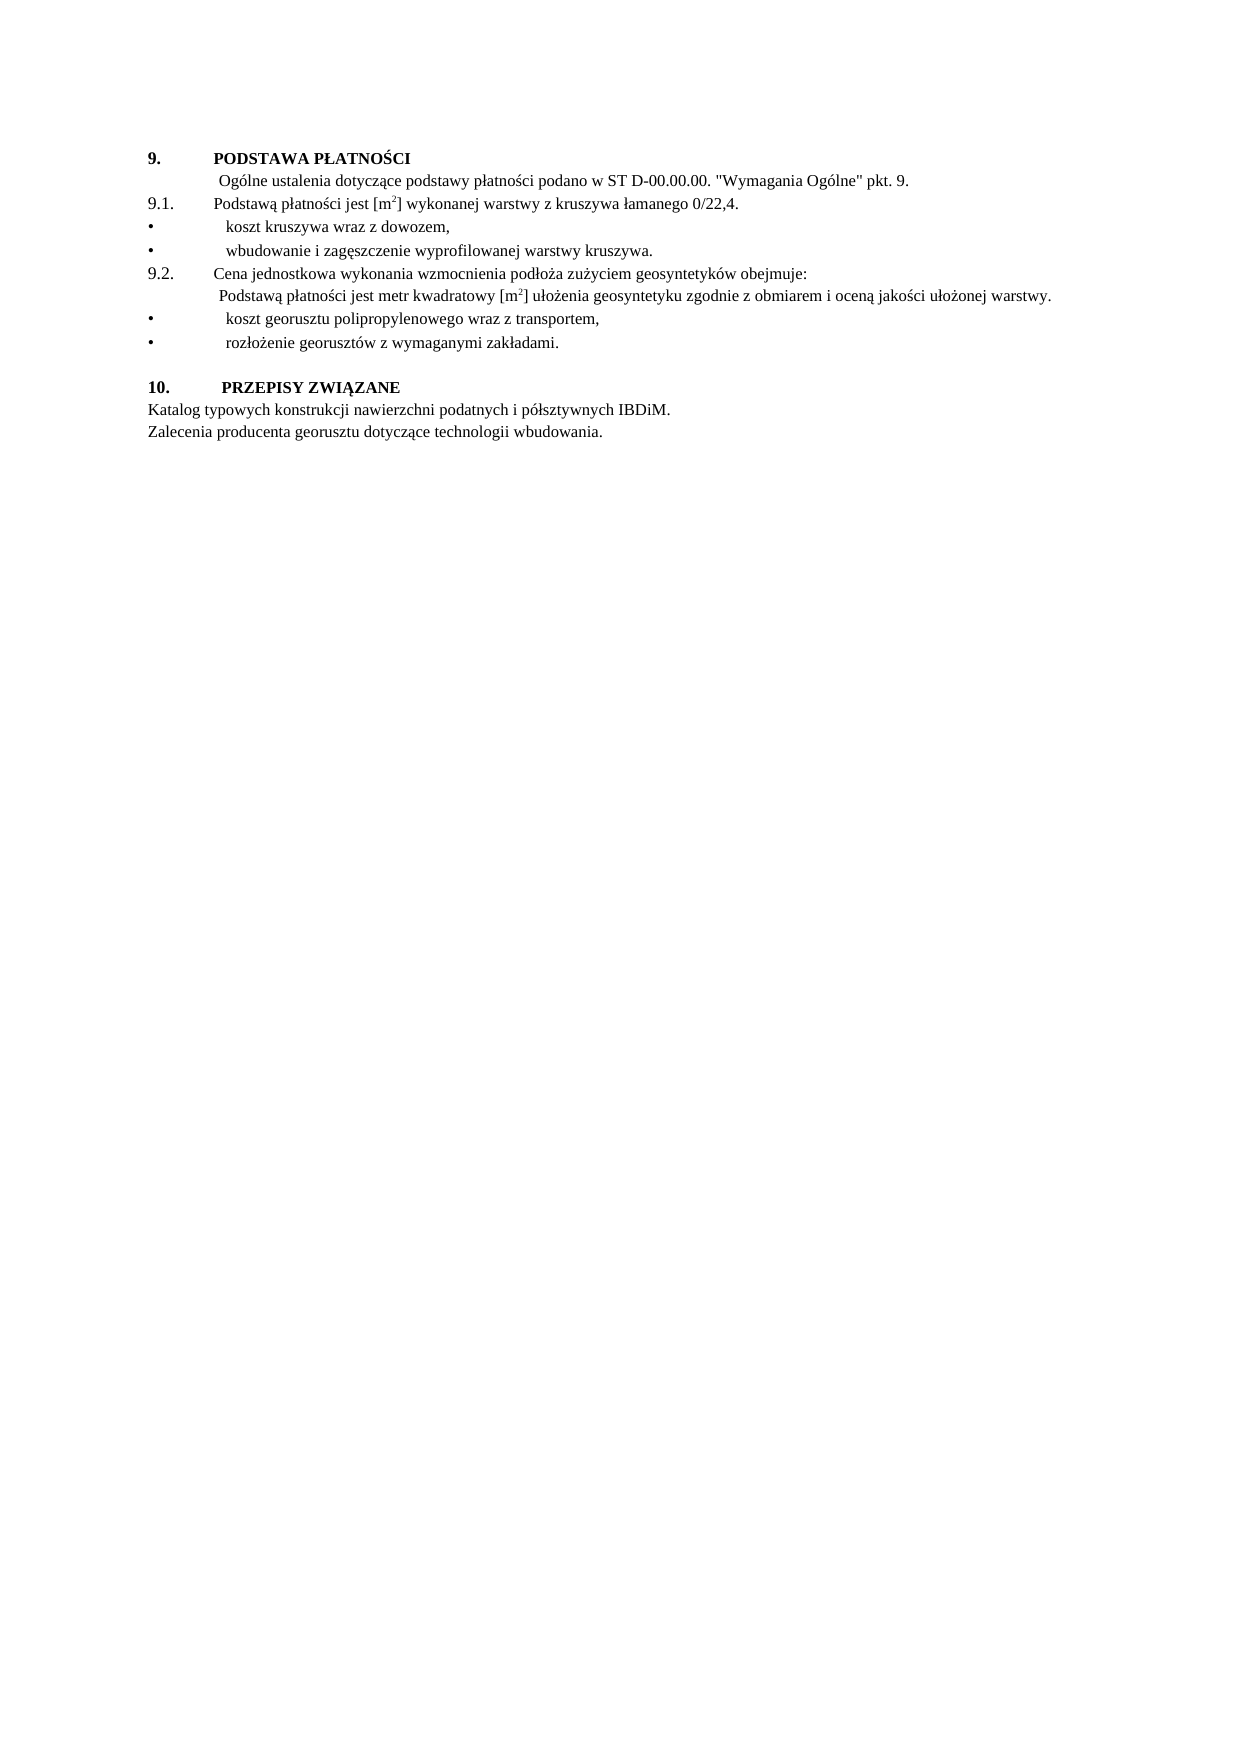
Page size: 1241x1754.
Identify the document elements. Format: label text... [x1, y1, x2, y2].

list Podstawą płatności jest [m2] wykonanej warstwy z kruszywa łamanego 0/22,4. [148, 193, 1093, 213]
text Ogólne ustalenia dotyczące podstawy płatności podano w ST D-00.00.00. "Wymagania Ogólne" pkt. 9. [218, 171, 1093, 190]
text Zalecenia producenta georusztu dotyczące technologii wbudowania. [148, 422, 1093, 441]
list wbudowanie i zagęszczenie wyprofilowanej warstwy kruszywa. [148, 239, 1093, 260]
text Podstawą płatności jest metr kwadratowy [m2] ułożenia geosyntetyku zgodnie z obmiarem i oceną jakości ułożonej warstwy. [218, 286, 1091, 305]
list rozłożenie georusztów z wymaganymi zakładami. [148, 332, 1093, 352]
list Cena jednostkowa wykonania wzmocnienia podłoża z użyciem geosyntetyków obejmuje: [148, 263, 1093, 283]
list PODSTAWA PŁATNOŚCI [148, 148, 1093, 168]
text Katalog typowych konstrukcji nawierzchni podatnych i półsztywnych IBDiM. [148, 400, 1093, 419]
list koszt georusztu polipropylenowego wraz z transportem, [148, 308, 1093, 328]
list PRZEPISY ZWIĄZANE [148, 377, 1093, 397]
list koszt kruszywa wraz z dowozem, [148, 216, 1093, 237]
